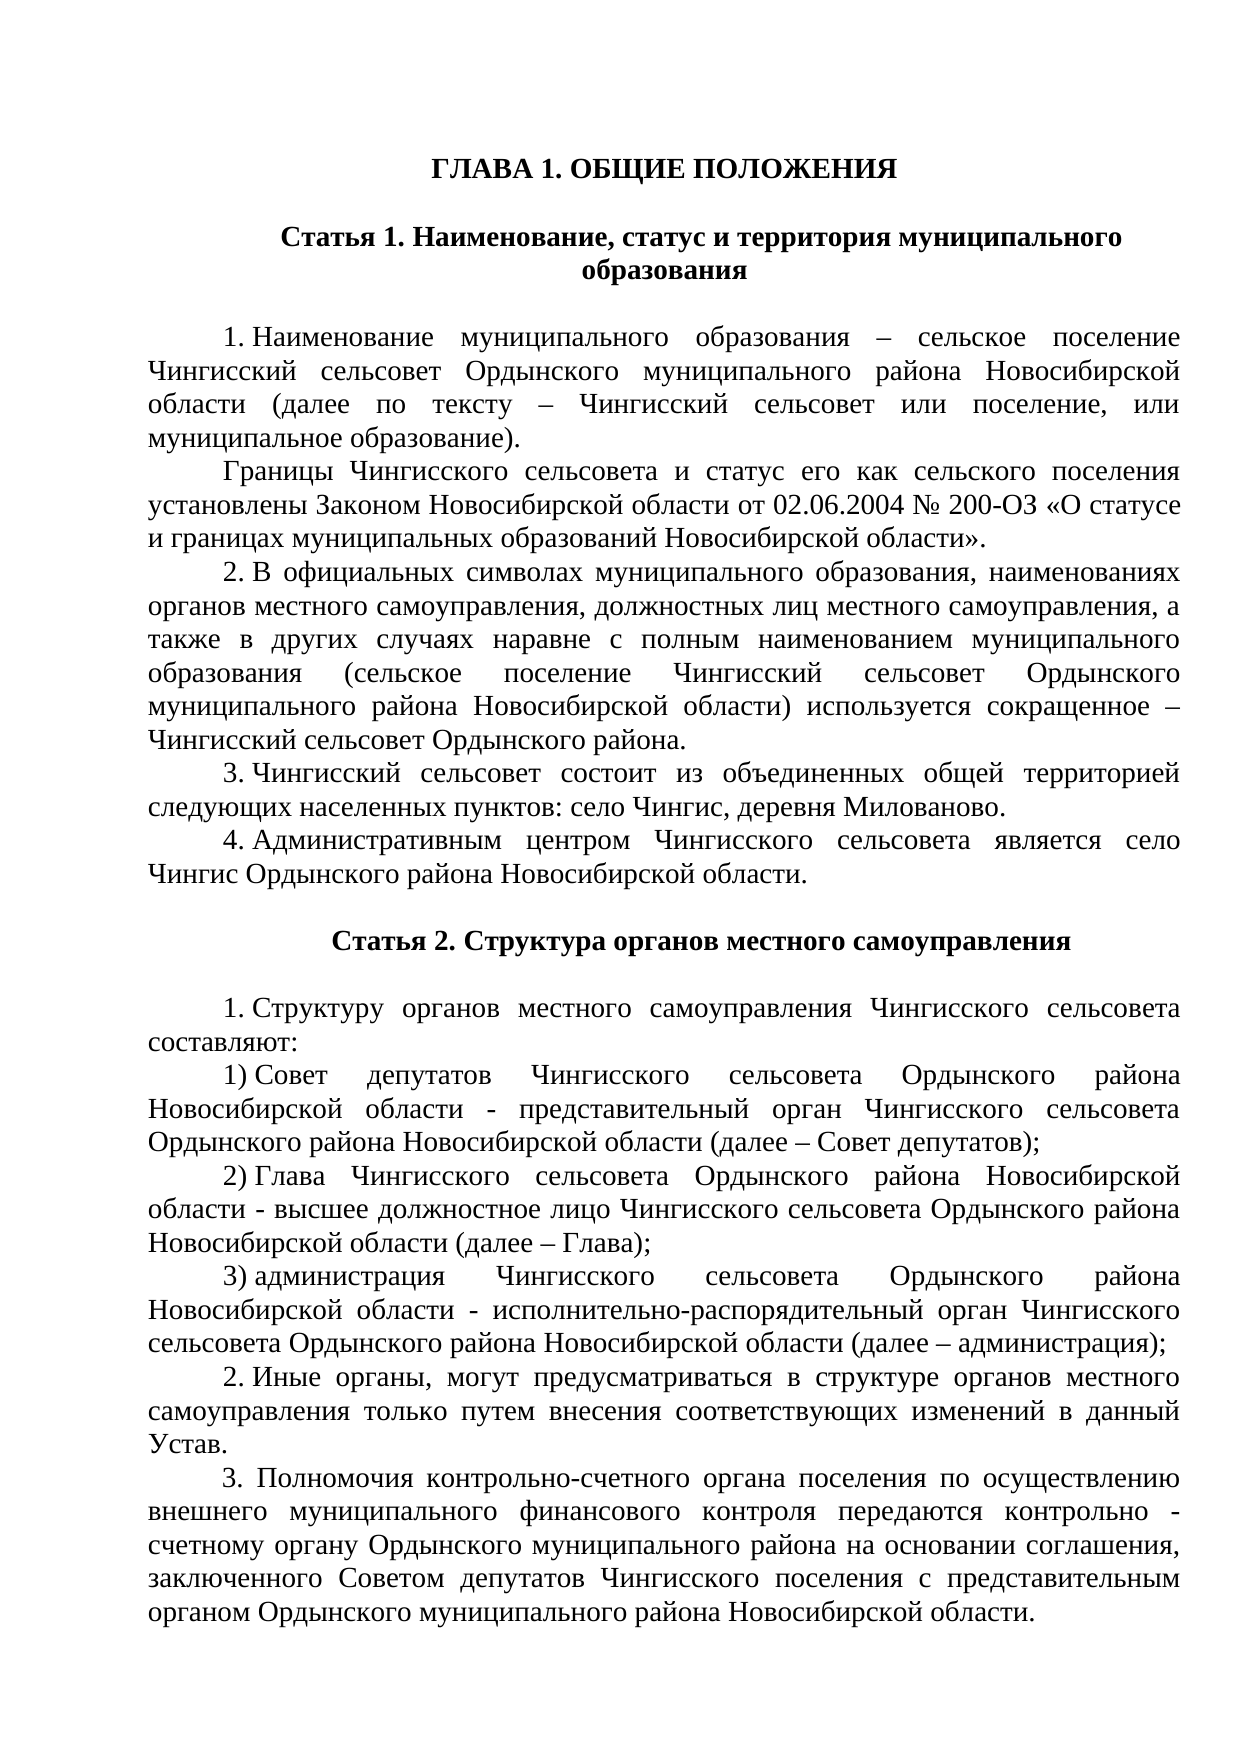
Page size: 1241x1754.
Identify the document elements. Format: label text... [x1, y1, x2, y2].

text 2) Глава Чингисского сельсовета Ордынского района Новосибирской области - высшее должностное лицо Чингисского сельсовета Ордынского района Новосибирской области (далее – Глава); [148, 1158, 1181, 1258]
text 3. Полномочия контрольно-счетного органа поселения по осуществлению внешнего муниципального финансового контроля передаются контрольно - счетному органу Ордынского муниципального района на основании соглашения, заключенного Советом депутатов Чингисского поселения с представительным органом Ордынского муниципального района Новосибирской области. [148, 1460, 1181, 1627]
text 1) Совет депутатов Чингисского сельсовета Ордынского района Новосибирской области - представительный орган Чингисского сельсовета Ордынского района Новосибирской области (далее – Совет депутатов); [148, 1057, 1181, 1158]
text 3) администрация Чингисского сельсовета Ордынского района Новосибирской области - исполнительно-распорядительный орган Чингисского сельсовета Ордынского района Новосибирской области (далее – администрация); [148, 1258, 1181, 1359]
text 3. Чингисский сельсовет состоит из объединенных общей территорией следующих населенных пунктов: село Чингис, деревня Милованово. [148, 755, 1181, 822]
text Границы Чингисского сельсовета и статус его как сельского поселения установлены Законом Новосибирской области от 02.06.2004 № 200-ОЗ «О статусе и границах муниципальных образований Новосибирской области». [148, 453, 1181, 554]
text Статья 2. Структура органов местного самоуправления [148, 923, 1181, 957]
text 4. Административным центром Чингисского сельсовета является село Чингис Ордынского района Новосибирской области. [148, 822, 1181, 889]
text 1. Наименование муниципального образования – сельское поселение Чингисский сельсовет Ордынского муниципального района Новосибирской области (далее по тексту – Чингисский сельсовет или поселение, или муниципальное образование). [148, 319, 1181, 453]
text 1. Структуру органов местного самоуправления Чингисского сельсовета составляют: [148, 990, 1181, 1057]
text Статья 1. Наименование, статус и территория муниципального образования [148, 219, 1181, 286]
text 2. Иные органы, могут предусматриваться в структуре органов местного самоуправления только путем внесения соответствующих изменений в данный Устав. [148, 1359, 1181, 1460]
text ГЛАВА 1. ОБЩИЕ ПОЛОЖЕНИЯ [148, 152, 1181, 185]
text 2. В официальных символах муниципального образования, наименованиях органов местного самоуправления, должностных лиц местного самоуправления, а также в других случаях наравне с полным наименованием муниципального образования (сельское поселение Чингисский сельсовет Ордынского муниципального района Новосибирской области) используется сокращенное – Чингисский сельсовет Ордынского района. [148, 554, 1181, 755]
